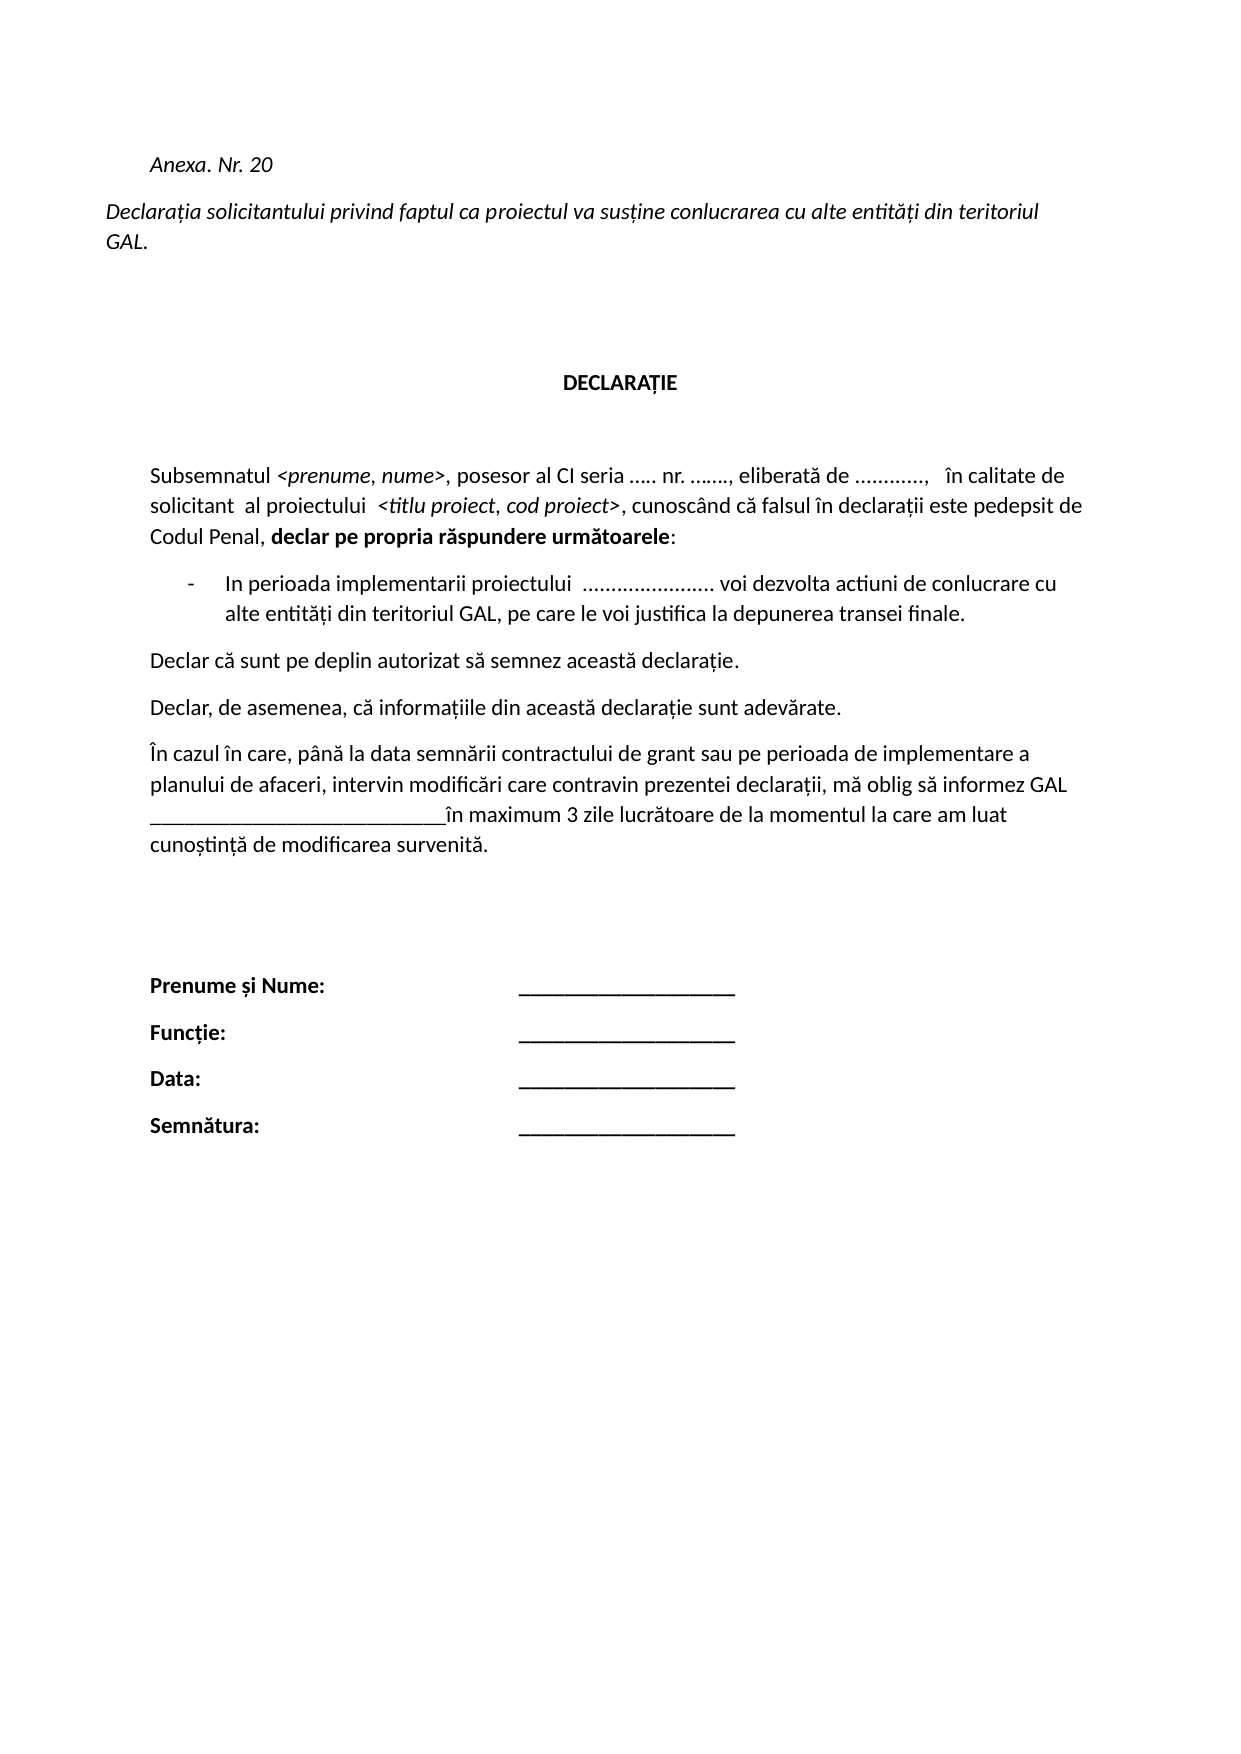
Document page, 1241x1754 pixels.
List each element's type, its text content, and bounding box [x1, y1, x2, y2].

text Semnătura: ___________________ [150, 1111, 1090, 1139]
text Funcție: ___________________ [150, 1018, 1090, 1046]
text Prenume și Nume: ___________________ [150, 971, 1090, 999]
text Subsemnatul <prenume, nume>, posesor al CI seria ….. nr. ……., eliberată de ............, în calitate de solicitant al proiectului <titlu proiect, cod proiect>, cunoscând că falsul în declarații este pedepsit de Codul Penal, declar pe propria răspundere următoarele: [150, 461, 1090, 550]
text DECLARAŢIE [150, 368, 1090, 396]
text Data: ___________________ [150, 1064, 1090, 1093]
text Declarația solicitantului privind faptul ca proiectul va susține conlucrarea cu alte entități din teritoriul GAL. [106, 197, 1090, 255]
text În cazul în care, până la data semnării contractului de grant sau pe perioada de implementare a planului de afaceri, intervin modificări care contravin prezentei declarații, mă oblig să informez GAL __________________________în maximum 3 zile lucrătoare de la momentul la care am luat cunoștință de modificarea survenită. [150, 739, 1090, 858]
text Declar că sunt pe deplin autorizat să semnez această declarație. [150, 646, 1090, 674]
list In perioada implementarii proiectului ....................... voi dezvolta actiuni de conlucrare cu alte entități din teritoriul GAL, pe care le voi justifica la depunerea transei finale. [187, 569, 1090, 627]
text Anexa. Nr. 20 [150, 150, 1090, 178]
text Declar, de asemenea, că informațiile din această declarație sunt adevărate. [150, 693, 1090, 721]
